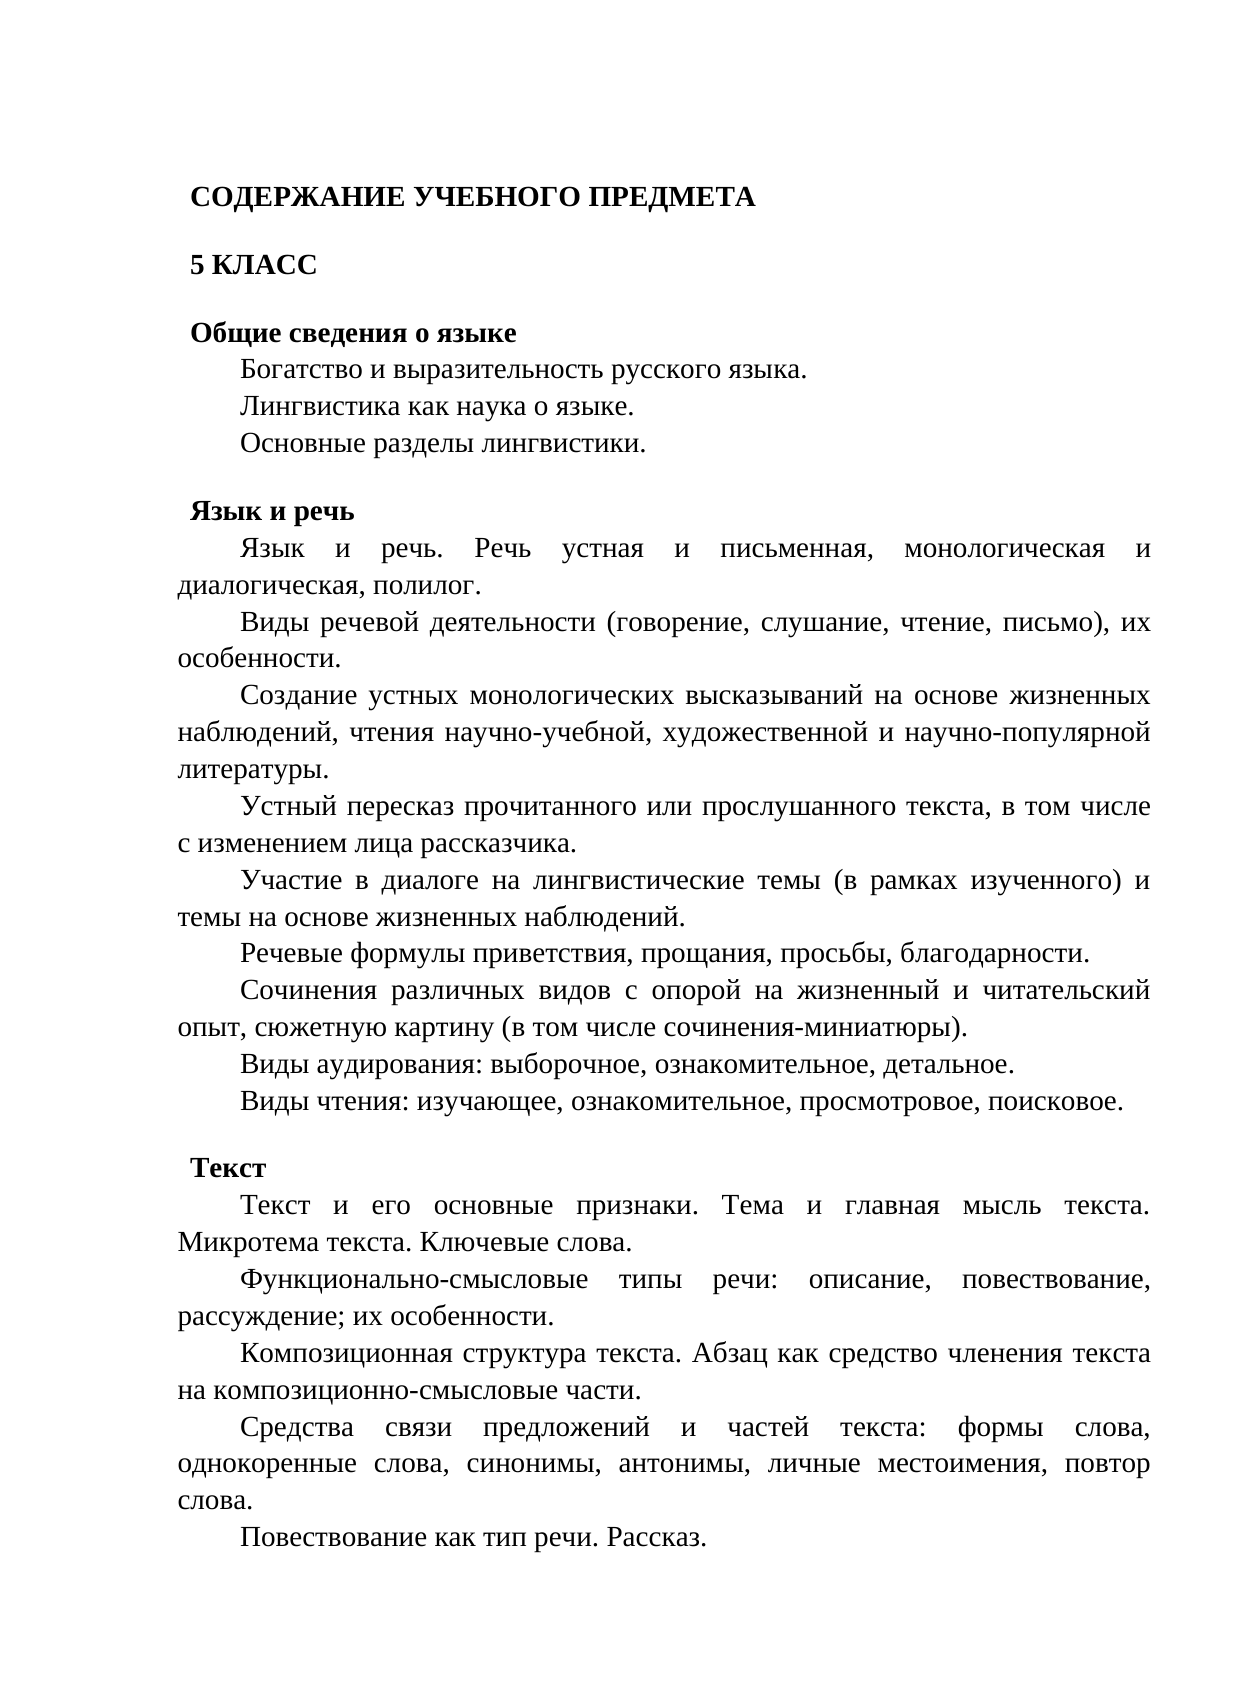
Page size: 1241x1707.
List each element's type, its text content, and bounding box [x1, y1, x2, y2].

text Текст [190, 1151, 1152, 1184]
text СОДЕРЖАНИЕ УЧЕБНОГО ПРЕДМЕТА [190, 179, 1152, 213]
text Участие в диалоге на лингвистические темы (в рамках изученного) и темы на основе жизненных наблюдений. [177, 862, 1152, 932]
text Средства связи предложений и частей текста: формы слова, однокоренные слова, синонимы, антонимы, личные местоимения, повтор слова. [177, 1409, 1152, 1516]
text Богатство и выразительность русского языка. [177, 352, 1152, 385]
text Повествование как тип речи. Рассказ. [177, 1519, 1152, 1553]
text Виды чтения: изучающее, ознакомительное, просмотровое, поисковое. [177, 1083, 1152, 1117]
text Функционально-смысловые типы речи: описание, повествование, рассуждение; их особенности. [177, 1261, 1152, 1332]
text Устный пересказ прочитанного или прослушанного текста, в том числе с изменением лица рассказчика. [177, 788, 1152, 858]
text Виды аудирования: выборочное, ознакомительное, детальное. [177, 1046, 1152, 1080]
text Создание устных монологических высказываний на основе жизненных наблюдений, чтения научно-учебной, художественной и научно-популярной литературы. [177, 677, 1152, 785]
text Язык и речь [190, 493, 1152, 527]
text Виды речевой деятельности (говорение, слушание, чтение, письмо), их особенности. [177, 604, 1152, 674]
text Язык и речь. Речь устная и письменная, монологическая и диалогическая, полилог. [177, 530, 1152, 600]
text Лингвистика как наука о языке. [177, 388, 1152, 422]
text Сочинения различных видов с опорой на жизненный и читательский опыт, сюжетную картину (в том числе сочинения-миниатюры). [177, 972, 1152, 1043]
text 5 КЛАСС [190, 247, 1152, 281]
text Текст и его основные признаки. Тема и главная мысль текста. Микротема текста. Ключевые слова. [177, 1187, 1152, 1258]
text Основные разделы лингвистики. [177, 425, 1152, 459]
text Общие сведения о языке [190, 315, 1152, 348]
text Композиционная структура текста. Абзац как средство членения текста на композиционно-смысловые части. [177, 1335, 1152, 1405]
text Речевые формулы приветствия, прощания, просьбы, благодарности. [177, 936, 1152, 969]
